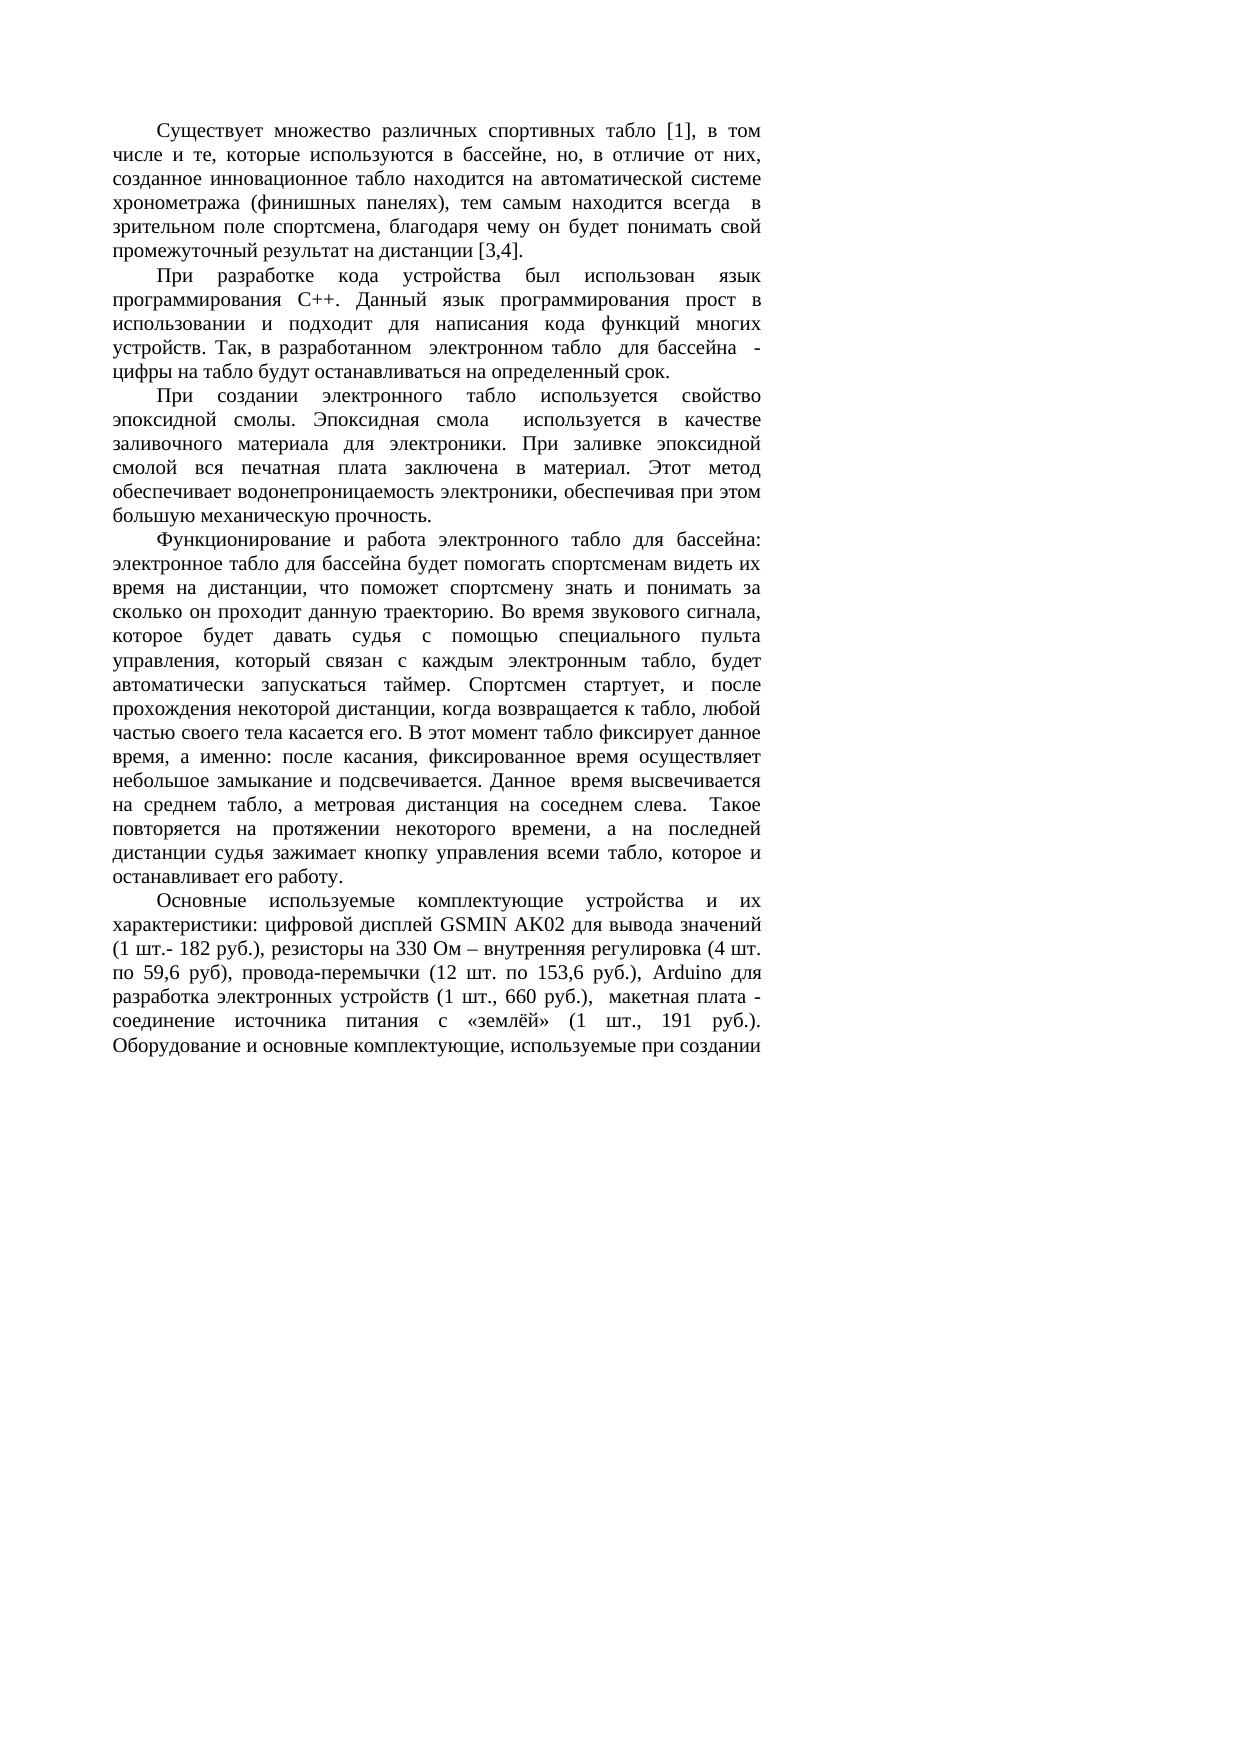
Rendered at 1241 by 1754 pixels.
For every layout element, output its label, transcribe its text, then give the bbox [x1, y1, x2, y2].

text При создании электронного табло используется свойство эпоксидной смолы. Эпоксидная смола используется в качестве заливочного материала для электроники. При заливке эпоксидной смолой вся печатная плата заключена в материал. Этот метод обеспечивает водонепроницаемость электроники, обеспечивая при этом большую механическую прочность. [112, 383, 762, 527]
text Функционирование и работа электронного табло для бассейна: электронное табло для бассейна будет помогать спортсменам видеть их время на дистанции, что поможет спортсмену знать и понимать за сколько он проходит данную траекторию. Во время звукового сигнала, которое будет давать судья с помощью специального пульта управления, который связан с каждым электронным табло, будет автоматически запускаться таймер. Спортсмен стартует, и после прохождения некоторой дистанции, когда возвращается к табло, любой частью своего тела касается его. В этот момент табло фиксирует данное время, а именно: после касания, фиксированное время осуществляет небольшое замыкание и подсвечивается. Данное время высвечивается на среднем табло, а метровая дистанция на соседнем слева. Такое повторяется на протяжении некоторого времени, а на последней дистанции судья зажимает кнопку управления всеми табло, которое и останавливает его работу. [112, 527, 762, 888]
text При разработке кода устройства был использован язык программирования С++. Данный язык программирования прост в использовании и подходит для написания кода функций многих устройств. Так, в разработанном электронном табло для бассейна - цифры на табло будут останавливаться на определенный срок. [112, 262, 762, 383]
text Существует множество различных спортивных табло [1], в том числе и те, которые используются в бассейне, но, в отличие от них, созданное инновационное табло находится на автоматической системе хронометража (финишных панелях), тем самым находится всегда в зрительном поле спортсмена, благодаря чему он будет понимать свой промежуточный результат на дистанции [3,4]. [112, 118, 762, 262]
text Основные используемые комплектующие устройства и их характеристики: цифровой дисплей GSMIN AK02 для вывода значений (1 шт.- 182 руб.), резисторы на 330 Ом – внутренняя регулировка (4 шт. по 59,6 руб), провода-перемычки (12 шт. по 153,6 руб.), Arduino для разработка электронных устройств (1 шт., 660 руб.), макетная плата - соединение источника питания с «землёй» (1 шт., 191 руб.). Оборудование и основные комплектующие, используемые при создании устройства: персональный компьютер, интернет браузер Google Chrome, приложение Arduino IDE, набор комплектующих устройств, приложение «Компас 3D». [112, 888, 762, 1057]
